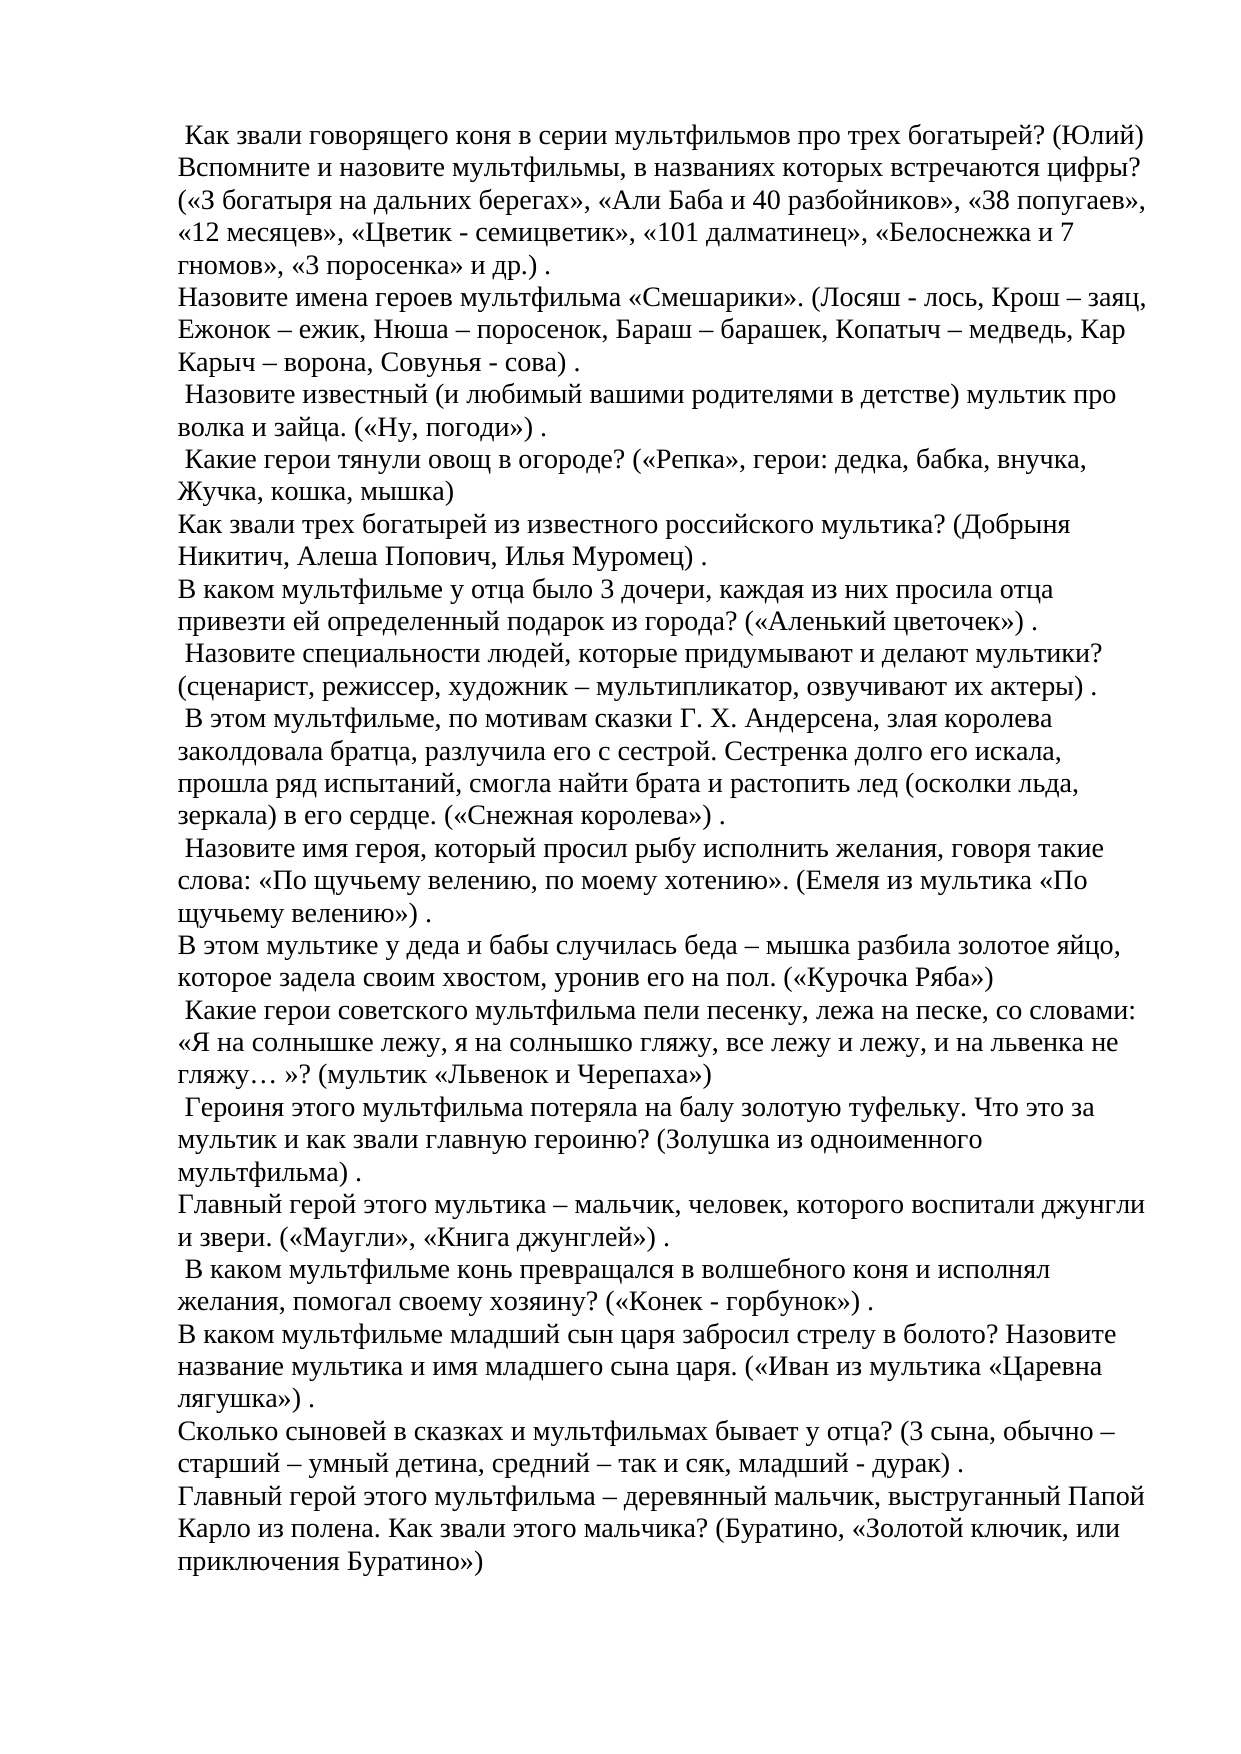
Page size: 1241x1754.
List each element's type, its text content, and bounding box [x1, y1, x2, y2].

text В этом мультике у деда и бабы случилась беда – мышка разбила золотое яйцо, которое задела своим хвостом, уронив его на пол. («Курочка Ряба») [177, 928, 1152, 993]
text Главный герой этого мультфильма – деревянный мальчик, выструганный Папой Карло из полена. Как звали этого мальчика? (Буратино, «Золотой ключик, или приключения Буратино») [177, 1479, 1152, 1576]
text В каком мультфильме конь превращался в волшебного коня и исполнял желания, помогал своему хозяину? («Конек - горбунок») . [177, 1252, 1152, 1317]
text Как звали говорящего коня в серии мультфильмов про трех богатырей? (Юлий) Вспомните и назовите мультфильмы, в названиях которых встречаются цифры? («З богатыря на дальних берегах», «Али Баба и 40 разбойников», «38 попугаев», «12 месяцев», «Цветик - семицветик», «101 далматинец», «Белоснежка и 7 гномов», «3 поросенка» и др.) . [177, 118, 1152, 280]
text Какие герои советского мультфильма пели песенку, лежа на песке, со словами: «Я на солнышке лежу, я на солнышко гляжу, все лежу и лежу, и на львенка не гляжу… »? (мультик «Львенок и Черепаха») [177, 993, 1152, 1090]
text Какие герои тянули овощ в огороде? («Репка», герои: дедка, бабка, внучка, Жучка, кошка, мышка) [177, 442, 1152, 507]
text Назовите имена героев мультфильма «Смешарики». (Лосяш - лось, Крош – заяц, Ежонок – ежик, Нюша – поросенок, Бараш – барашек, Копатыч – медведь, Кар Карыч – ворона, Совунья - сова) . [177, 280, 1152, 377]
text Главный герой этого мультика – мальчик, человек, которого воспитали джунгли и звери. («Маугли», «Книга джунглей») . [177, 1187, 1152, 1252]
text В этом мультфильме, по мотивам сказки Г. Х. Андерсена, злая королева заколдовала братца, разлучила его с сестрой. Сестренка долго его искала, прошла ряд испытаний, смогла найти брата и растопить лед (осколки льда, зеркала) в его сердце. («Снежная королева») . [177, 701, 1152, 831]
text В каком мультфильме у отца было 3 дочери, каждая из них просила отца привезти ей определенный подарок из города? («Аленький цветочек») . [177, 572, 1152, 636]
text Сколько сыновей в сказках и мультфильмах бывает у отца? (3 сына, обычно – старший – умный детина, средний – так и сяк, младший - дурак) . [177, 1414, 1152, 1479]
text Назовите известный (и любимый вашими родителями в детстве) мультик про волка и зайца. («Ну, погоди») . [177, 377, 1152, 442]
text Как звали трех богатырей из известного российского мультика? (Добрыня Никитич, Алеша Попович, Илья Муромец) . [177, 507, 1152, 572]
text В каком мультфильме младший сын царя забросил стрелу в болото? Назовите название мультика и имя младшего сына царя. («Иван из мультика «Царевна лягушка») . [177, 1317, 1152, 1414]
text Героиня этого мультфильма потеряла на балу золотую туфельку. Что это за мультик и как звали главную героиню? (Золушка из одноименного мультфильма) . [177, 1090, 1152, 1187]
text Назовите имя героя, который просил рыбу исполнить желания, говоря такие слова: «По щучьему велению, по моему хотению». (Емеля из мультика «По щучьему велению») . [177, 831, 1152, 928]
text Назовите специальности людей, которые придумывают и делают мультики? (сценарист, режиссер, художник – мультипликатор, озвучивают их актеры) . [177, 636, 1152, 701]
